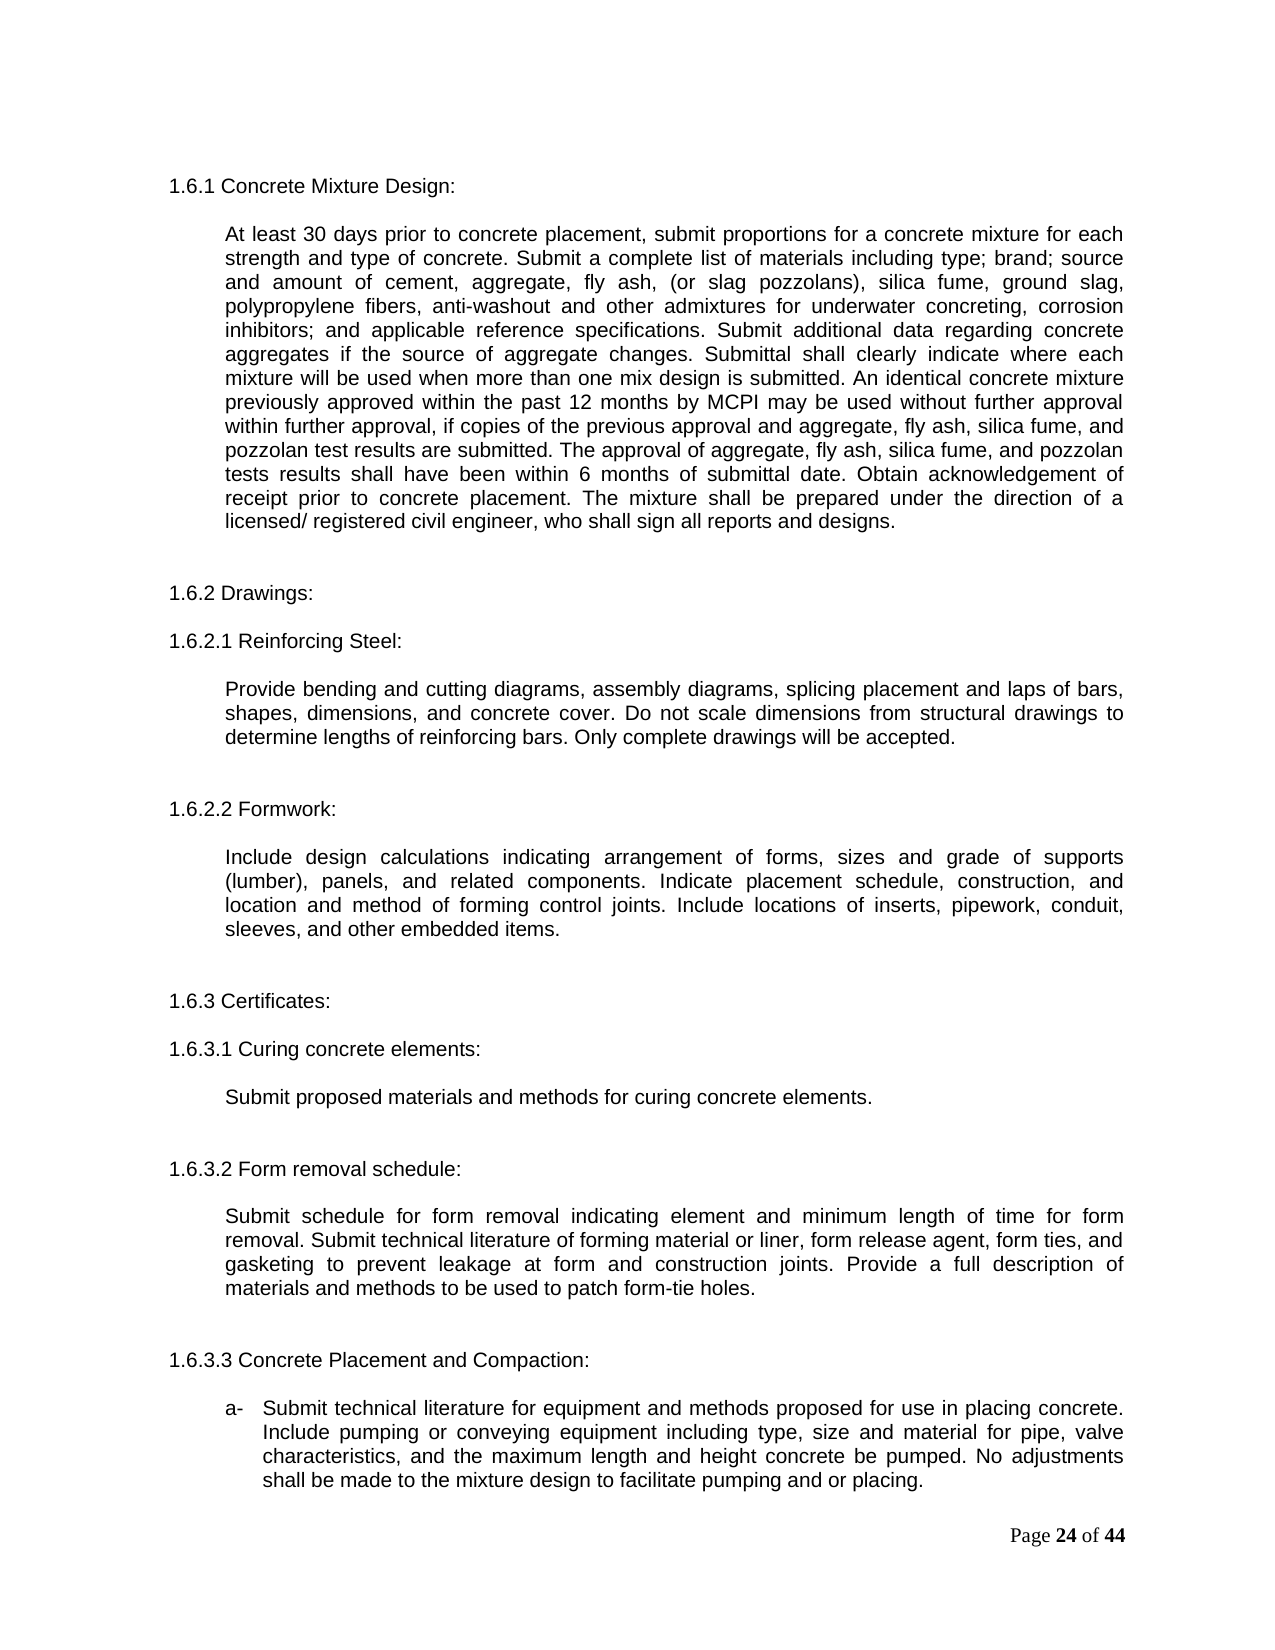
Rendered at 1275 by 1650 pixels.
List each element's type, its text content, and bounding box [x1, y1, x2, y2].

text 1.6.2 Drawings: [169, 581, 1125, 605]
text 1.6.3.2 Form removal schedule: [169, 1156, 1125, 1180]
text Submit proposed materials and methods for curing concrete elements. [225, 1084, 1125, 1108]
text Provide bending and cutting diagrams, assembly diagrams, splicing placement and laps of bars, shapes, dimensions, and concrete cover. Do not scale dimensions from structural drawings to determine lengths of reinforcing bars. Only complete drawings will be accepted. [225, 677, 1125, 749]
text 1.6.2.2 Formwork: [169, 797, 1125, 821]
text Include design calculations indicating arrangement of forms, sizes and grade of supports (lumber), panels, and related components. Indicate placement schedule, construction, and location and method of forming control joints. Include locations of inserts, pipework, conduit, sleeves, and other embedded items. [225, 845, 1125, 941]
text 1.6.3.1 Curing concrete elements: [169, 1037, 1125, 1061]
text Submit schedule for form removal indicating element and minimum length of time for form removal. Submit technical literature of forming material or liner, form release agent, form ties, and gasketing to prevent leakage at form and construction joints. Provide a full description of materials and methods to be used to patch form-tie holes. [225, 1204, 1125, 1300]
text 1.6.1 Concrete Mixture Design: [169, 174, 1125, 198]
list Submit technical literature for equipment and methods proposed for use in placing concrete. Include pumping or conveying equipment including type, size and material for pipe, valve characteristics, and the maximum length and height concrete be pumped. No adjustments shall be made to the mixture design to facilitate pumping and or placing. [225, 1396, 1125, 1492]
text 1.6.3.3 Concrete Placement and Compaction: [169, 1348, 1125, 1372]
text At least 30 days prior to concrete placement, submit proportions for a concrete mixture for each strength and type of concrete. Submit a complete list of materials including type; brand; source and amount of cement, aggregate, fly ash, (or slag pozzolans), silica fume, ground slag, polypropylene fibers, anti-washout and other admixtures for underwater concreting, corrosion inhibitors; and applicable reference specifications. Submit additional data regarding concrete aggregates if the source of aggregate changes. Submittal shall clearly indicate where each mixture will be used when more than one mix design is submitted. An identical concrete mixture previously approved within the past 12 months by MCPI may be used without further approval within further approval, if copies of the previous approval and aggregate, fly ash, silica fume, and pozzolan test results are submitted. The approval of aggregate, fly ash, silica fume, and pozzolan tests results shall have been within 6 months of submittal date. Obtain acknowledgement of receipt prior to concrete placement. The mixture shall be prepared under the direction of a licensed/ registered civil engineer, who shall sign all reports and designs. [225, 222, 1125, 533]
text 1.6.3 Certificates: [169, 989, 1125, 1013]
text 1.6.2.1 Reinforcing Steel: [169, 629, 1125, 653]
